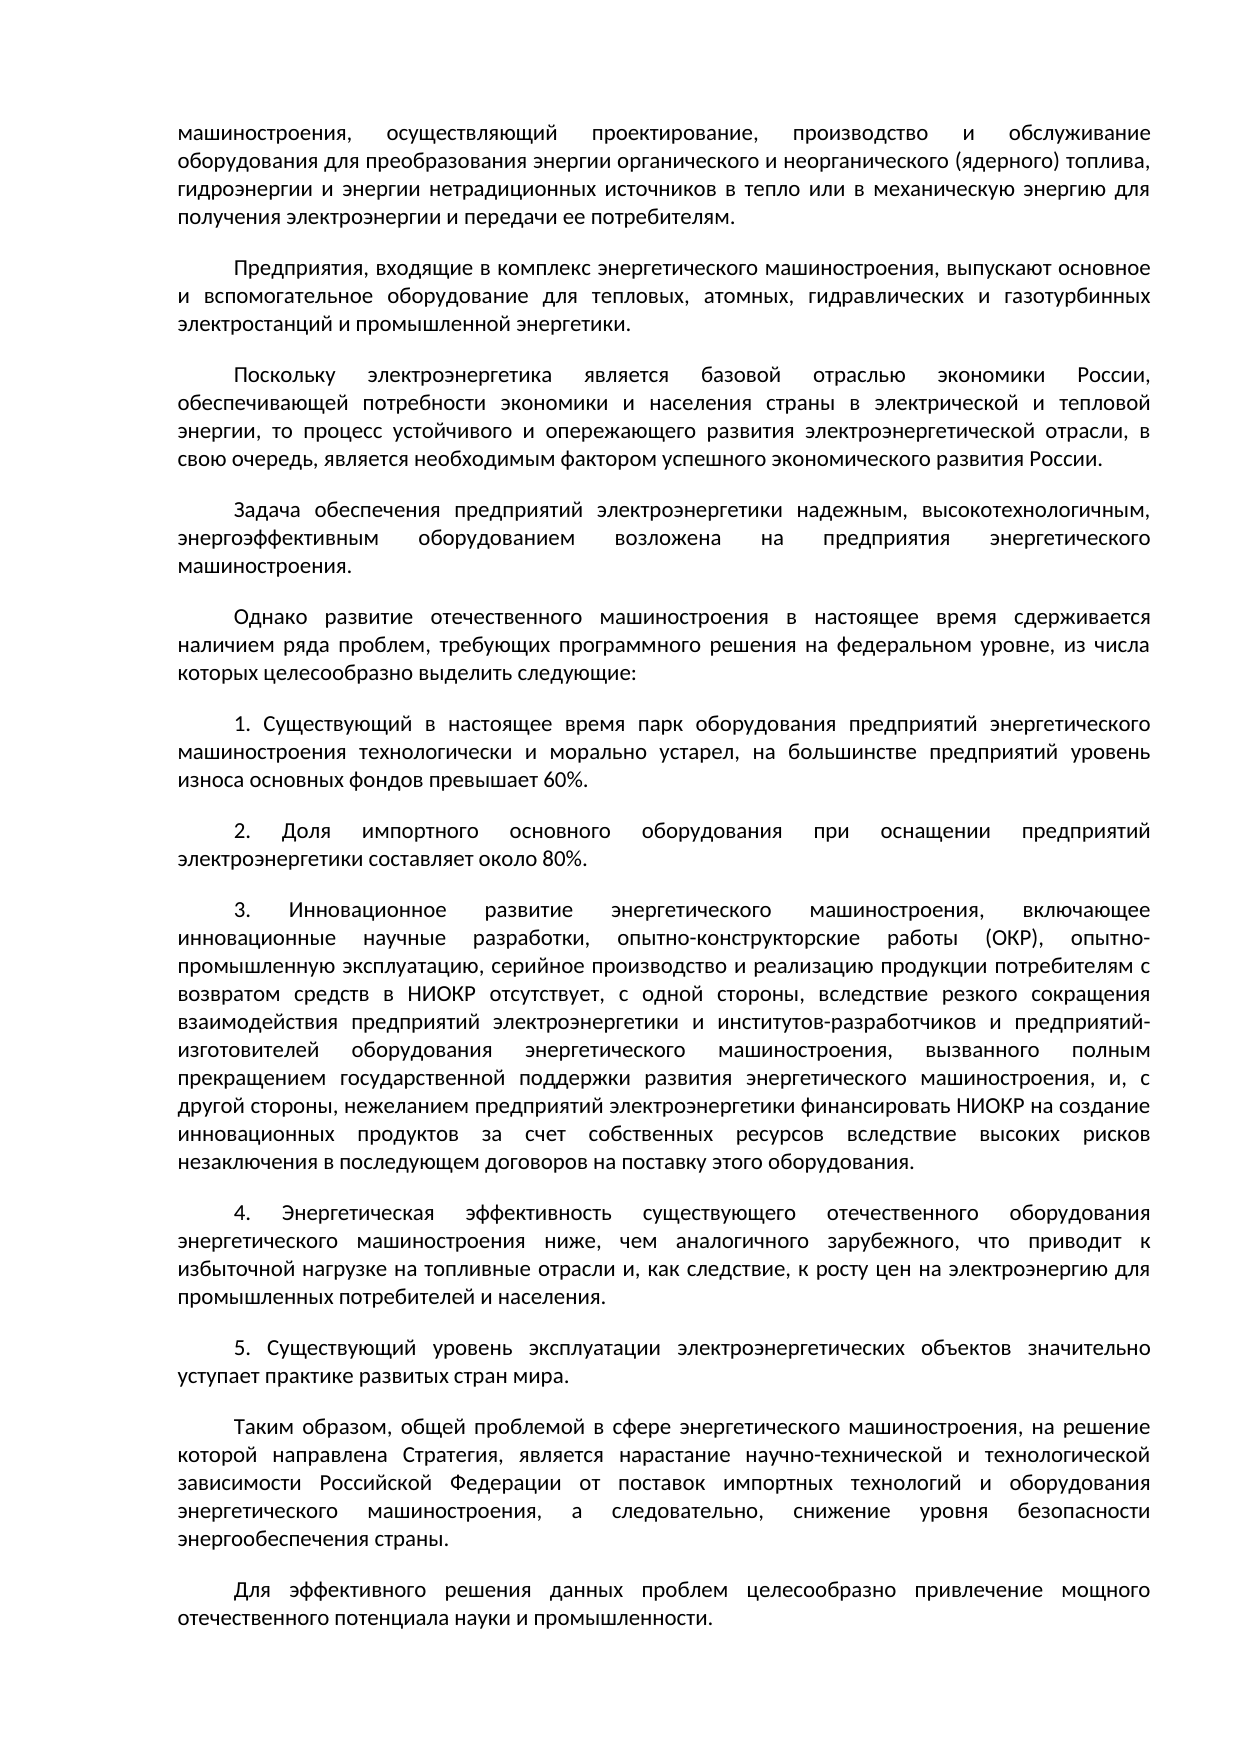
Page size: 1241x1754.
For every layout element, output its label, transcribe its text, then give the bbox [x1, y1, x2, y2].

text 2. Доля импортного основного оборудования при оснащении предприятий электроэнергетики составляет около 80%. [177, 816, 1152, 872]
text 4. Энергетическая эффективность существующего отечественного оборудования энергетического машиностроения ниже, чем аналогичного зарубежного, что приводит к избыточной нагрузке на топливные отрасли и, как следствие, к росту цен на электроэнергию для промышленных потребителей и населения. [177, 1198, 1152, 1310]
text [177, 118, 1152, 230]
text Поскольку электроэнергетика является базовой отраслью экономики России, обеспечивающей потребности экономики и населения страны в электрической и тепловой энергии, то процесс устойчивого и опережающего развития электроэнергетической отрасли, в свою очередь, является необходимым фактором успешного экономического развития России. [177, 360, 1152, 472]
text 1. Существующий в настоящее время парк оборудования предприятий энергетического машиностроения технологически и морально устарел, на большинстве предприятий уровень износа основных фондов превышает 60%. [177, 709, 1152, 793]
text Однако развитие отечественного машиностроения в настоящее время сдерживается наличием ряда проблем, требующих программного решения на федеральном уровне, из числа которых целесообразно выделить следующие: [177, 602, 1152, 686]
text Предприятия, входящие в комплекс энергетического машиностроения, выпускают основное и вспомогательное оборудование для тепловых, атомных, гидравлических и газотурбинных электростанций и промышленной энергетики. [177, 253, 1152, 337]
text 5. Существующий уровень эксплуатации электроэнергетических объектов значительно уступает практике развитых стран мира. [177, 1333, 1152, 1389]
text 3. Инновационное развитие энергетического машиностроения, включающее инновационные научные разработки, опытно-конструкторские работы (ОКР), опытно-промышленную эксплуатацию, серийное производство и реализацию продукции потребителям с возвратом средств в НИОКР отсутствует, с одной стороны, вследствие резкого сокращения взаимодействия предприятий электроэнергетики и институтов-разработчиков и предприятий-изготовителей оборудования энергетического машиностроения, вызванного полным прекращением государственной поддержки развития энергетического машиностроения, и, с другой стороны, нежеланием предприятий электроэнергетики финансировать НИОКР на создание инновационных продуктов за счет собственных ресурсов вследствие высоких рисков незаключения в последующем договоров на поставку этого оборудования. [177, 895, 1152, 1175]
text Задача обеспечения предприятий электроэнергетики надежным, высокотехнологичным, энергоэффективным оборудованием возложена на предприятия энергетического машиностроения. [177, 495, 1152, 579]
text Таким образом, общей проблемой в сфере энергетического машиностроения, на решение которой направлена Стратегия, является нарастание научно-технической и технологической зависимости Российской Федерации от поставок импортных технологий и оборудования энергетического машиностроения, а следовательно, снижение уровня безопасности энергообеспечения страны. [177, 1412, 1152, 1552]
text Для эффективного решения данных проблем целесообразно привлечение мощного отечественного потенциала науки и промышленности. [177, 1575, 1152, 1631]
